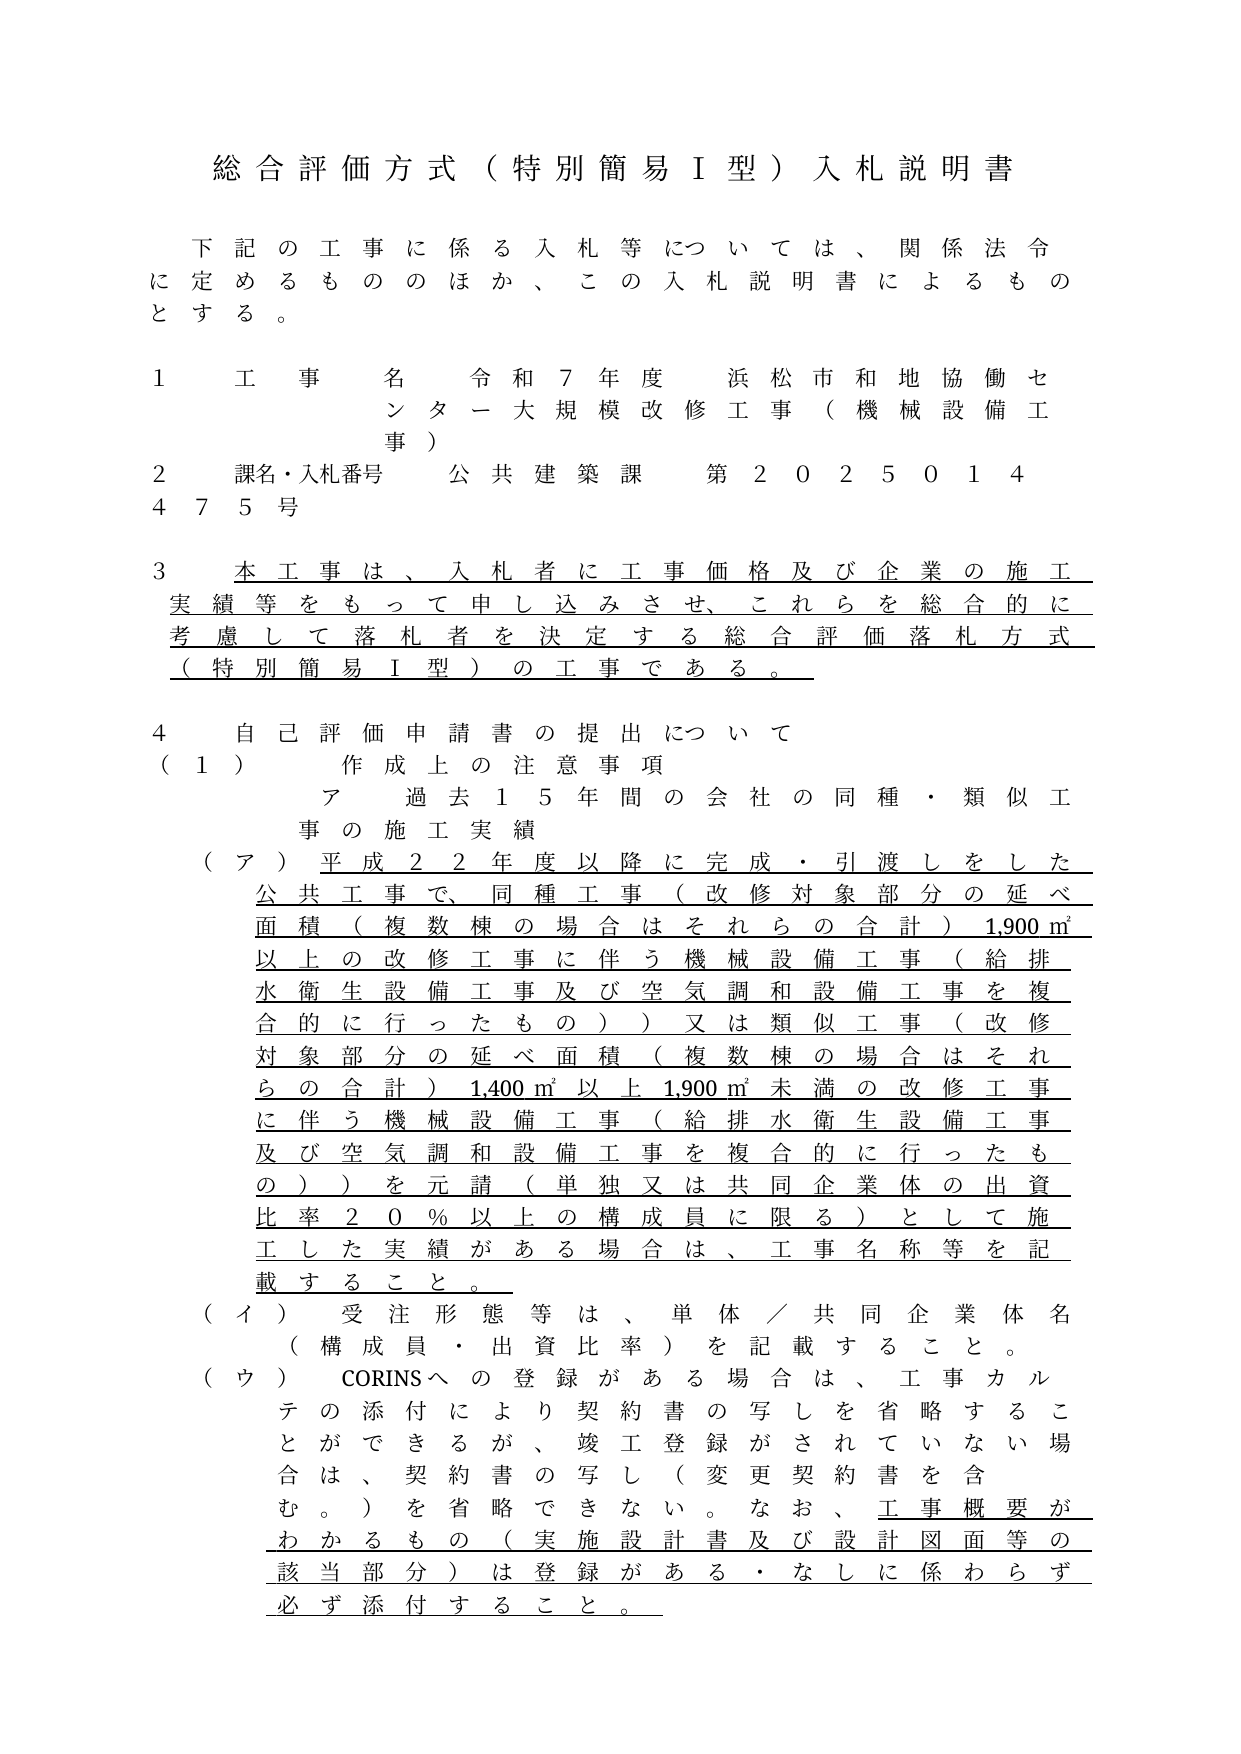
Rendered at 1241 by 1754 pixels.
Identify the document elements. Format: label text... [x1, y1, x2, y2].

list CORINSへの登録がある場合は、工事カルテの添付により契約書の写しを省略することができるが、竣工登録がされていない場合は、契約書の写し（変更契約書を含む。）を省略できない。なお、工事概要がわかるもの（実施設計書及び設計図面等の該当部分）は登録がある・なしに係わらず必ず添付すること。 [191, 1361, 1092, 1620]
text 総合評価方式（特別簡易Ⅰ型）入札説明書 [148, 134, 1092, 199]
text ２ 課名・入札番号 公共建築課 第２０２５０１４４７５号 [148, 457, 1092, 522]
text ３ 本工事は、入札者に工事価格及び企業の施工実績等をもって申し込みさせ、これらを総合的に考慮して落札者を決定する総合評価落札方式（特別簡易Ⅰ型）の工事である。 [148, 554, 1092, 683]
text ア 過去１５年間の会社の同種・類似工事の施工実績 [281, 780, 1092, 845]
list 作成上の注意事項 [148, 748, 1092, 780]
list 受注形態等は、単体／共同企業体名（構成員・出資比率）を記載すること。 [191, 1297, 1092, 1361]
text ４ 自己評価申請書の提出について [148, 716, 1092, 748]
text 下記の工事に係る入札等については、関係法令に定めるもののほか、この入札説明書によるものとする。 [148, 231, 1092, 328]
text １ 工事名 令和７年度 浜松市和地協働センター大規模改修工事（機械設備工事） [148, 360, 1092, 457]
text （ア）平成２２年度以降に完成・引渡しをした公共工事で、同種工事（改修対象部分の延べ面積（複数棟の場合はそれらの合計）1,900㎡以上の改修工事に伴う機械設備工事（給排水衛生設備工事及び空気調和設備工事を複合的に行ったもの））又は類似工事（改修対象部分の延べ面積（複数棟の場合はそれらの合計）1,400㎡以上1,900㎡未満の改修工事に伴う機械設備工事（給排水衛生設備工事及び空気調和設備工事を複合的に行ったもの））を元請（単独又は共同企業体の出資比率２０％以上の構成員に限る）として施工した実績がある場合は、工事名称等を記載すること。 [191, 845, 1092, 1297]
